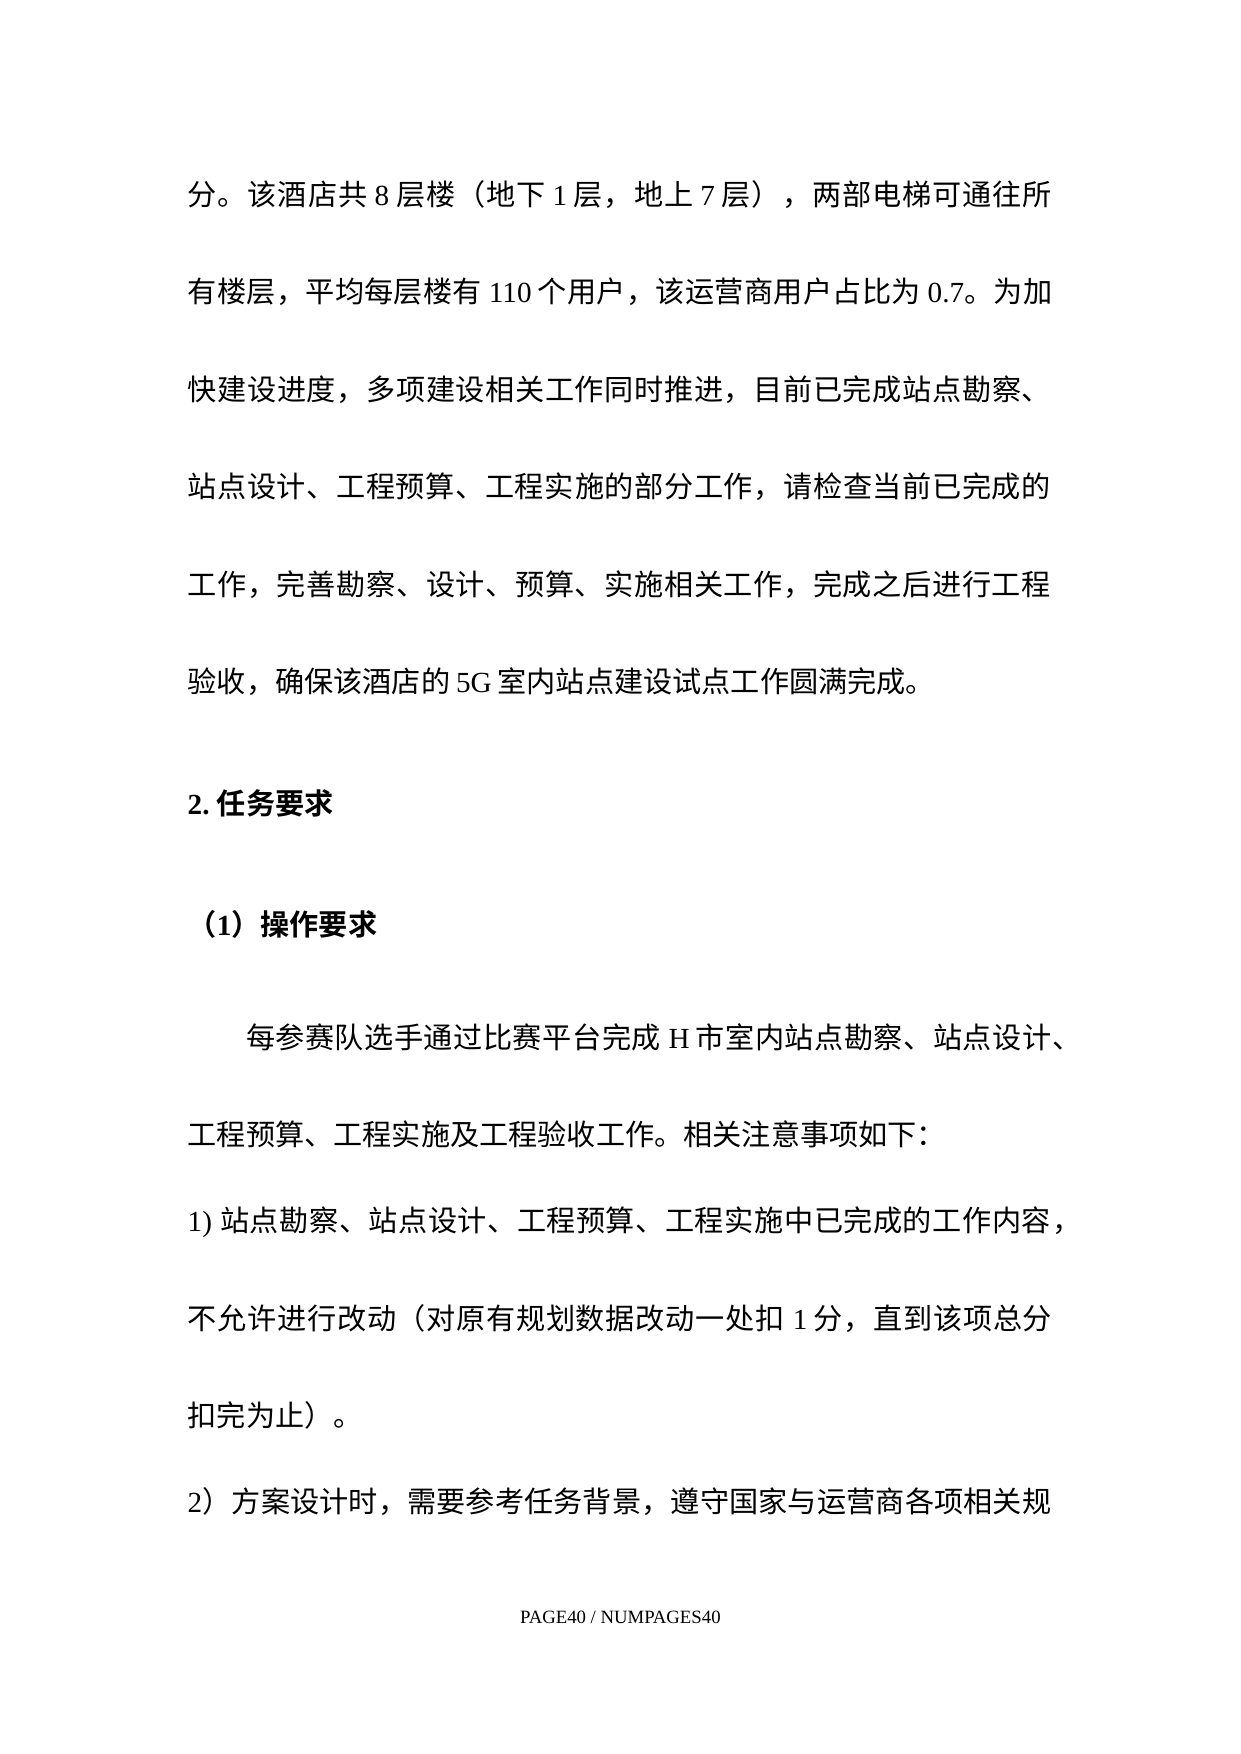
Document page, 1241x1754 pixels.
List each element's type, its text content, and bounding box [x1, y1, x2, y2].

subtitle 2. 任务要求 [187, 769, 1053, 834]
subtitle （1）操作要求 [187, 890, 1053, 955]
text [187, 160, 1053, 713]
text 1) 站点勘察、站点设计、工程预算、工程实施中已完成的工作内容，不允许进行改动（对原有规划数据改动一处扣1分，直到该项总分扣完为止）。 [187, 1187, 1053, 1447]
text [187, 1468, 1053, 1533]
text 每参赛队选手通过比赛平台完成H市室内站点勘察、站点设计、工程预算、工程实施及工程验收工作。相关注意事项如下： [187, 1003, 1053, 1165]
